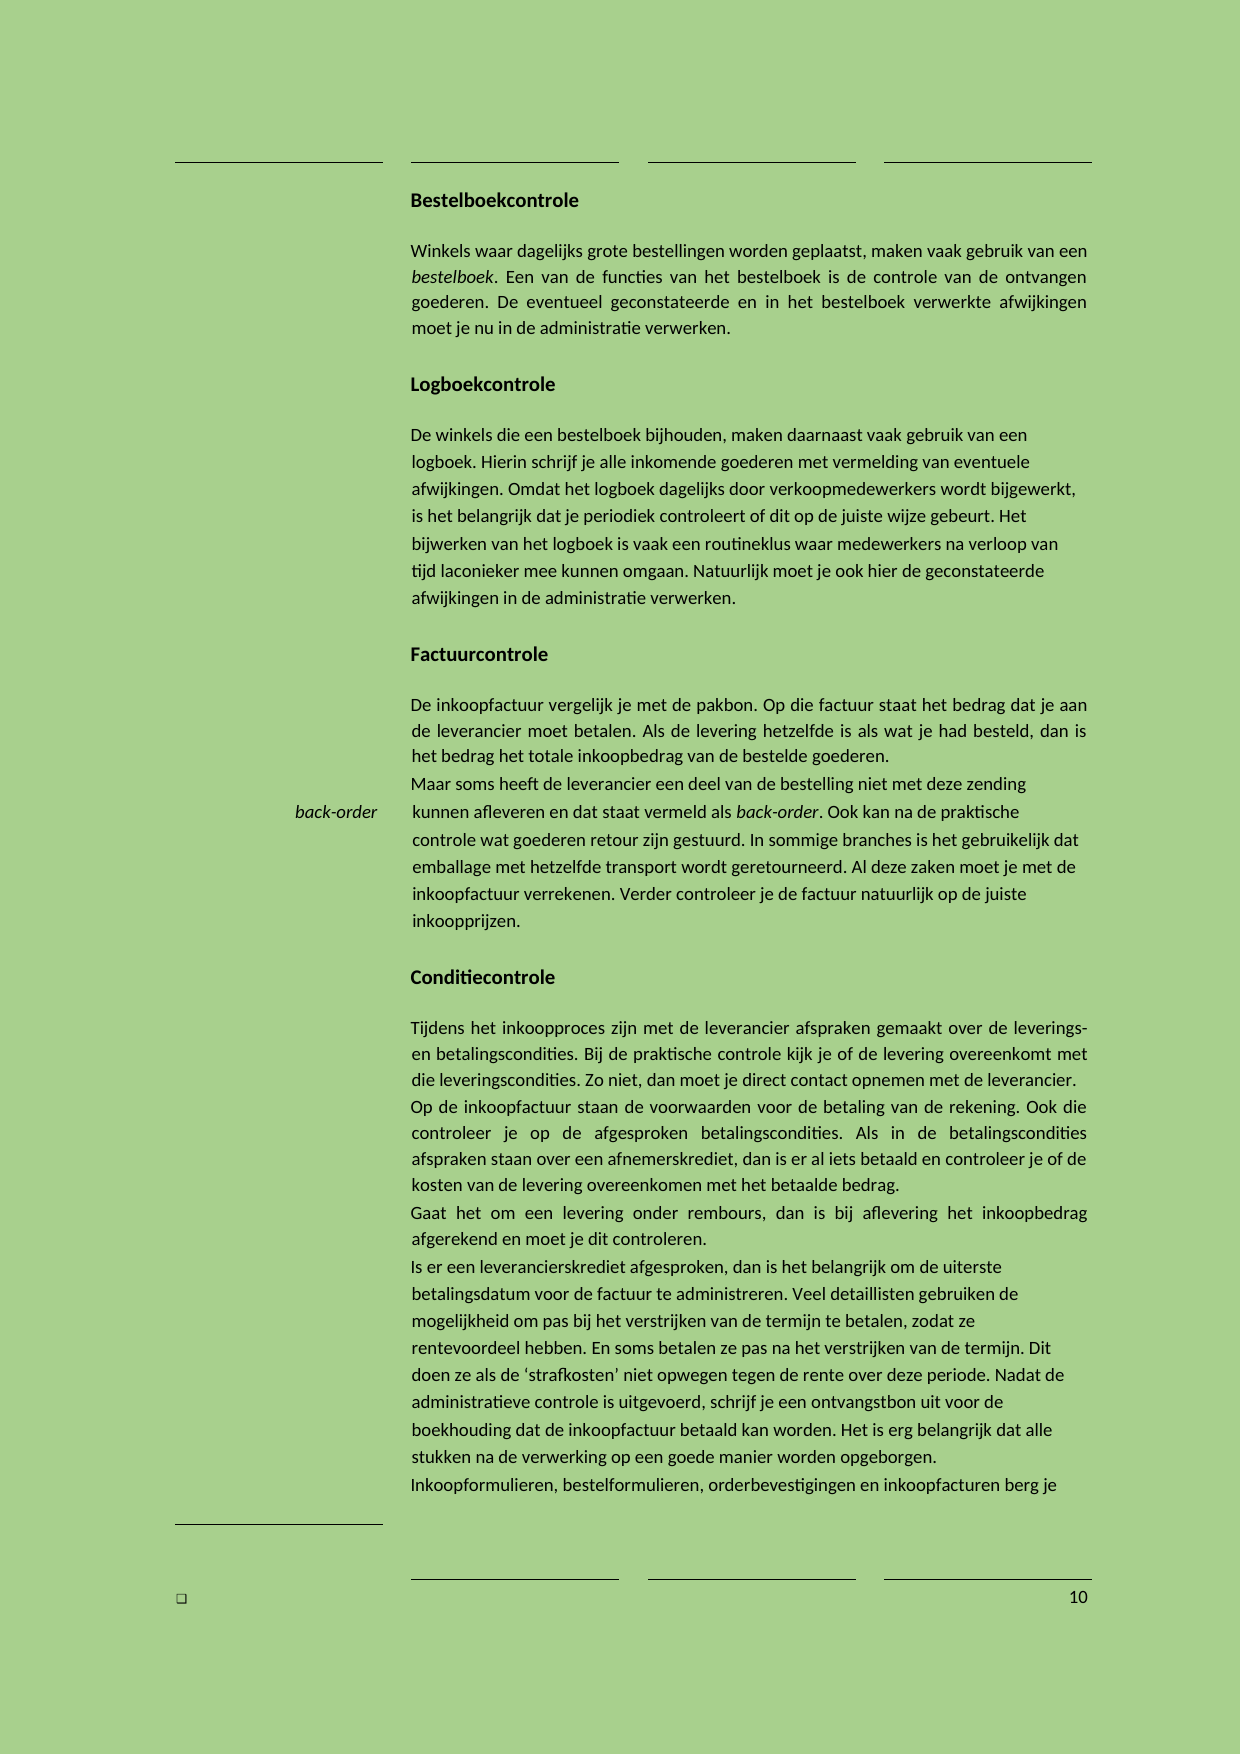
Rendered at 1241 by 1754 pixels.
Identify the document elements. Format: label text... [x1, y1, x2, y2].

text Winkels waar dagelijks grote bestellingen worden geplaatst, maken vaak gebruik van een bestelboek. Een van de functies van het bestelboek is de controle van de ontvangen goederen. De eventueel geconstateerde en in het bestelboek verwerkte afwijkingen moet je nu in de administratie verwerken. [410, 239, 1088, 339]
text De winkels die een bestelboek bijhouden, maken daarnaast vaak gebruik van een logboek. Hierin schrijf je alle inkomende goederen met vermelding van eventuele afwijkingen. Omdat het logboek dagelijks door verkoopmedewerkers wordt bijgewerkt, is het belangrijk dat je periodiek controleert of dit op de juiste wijze gebeurt. Het bijwerken van het logboek is vaak een routineklus waar medewerkers na verloop van tijd laconieker mee kunnen omgaan. Natuurlijk moet je ook hier de geconstateerde afwijkingen in de administratie verwerken. [410, 423, 1087, 609]
text Gaat het om een levering onder rembours, dan is bij aflevering het inkoopbedrag afgerekend en moet je dit controleren. [410, 1201, 1088, 1250]
text Maar soms heeft de leverancier een deel van de bestelling niet met deze zending [410, 773, 1088, 796]
subtitle Conditiecontrole [410, 964, 798, 989]
subtitle Bestelboekcontrole [410, 187, 798, 212]
subtitle Factuurcontrole [410, 641, 798, 666]
subtitle Logboekcontrole [410, 371, 798, 397]
text Op de inkoopfactuur staan de voorwaarden voor de betaling van de rekening. Ook die controleer je op de afgesproken betalingscondities. Als in de betalingscondities afspraken staan over een afnemerskrediet, dan is er al iets betaald en controleer je of de kosten van de levering overeenkomen met het betaalde bedrag. [410, 1096, 1088, 1196]
text Is er een leverancierskrediet afgesproken, dan is het belangrijk om de uiterste betalingsdatum voor de factuur te administreren. Veel detaillisten gebruiken de mogelijkheid om pas bij het verstrijken van de termijn te betalen, zodat ze rentevoordeel hebben. En soms betalen ze pas na het verstrijken van de termijn. Dit doen ze als de ‘strafkosten’ niet opwegen tegen de rente over deze periode. Nadat de administratieve controle is uitgevoerd, schrijf je een ontvangstbon uit voor de boekhouding dat de inkoopfactuur betaald kan worden. Het is erg belangrijk dat alle stukken na de verwerking op een goede manier worden opgeborgen. [410, 1255, 1087, 1468]
text Tijdens het inkoopproces zijn met de leverancier afspraken gemaakt over de leverings- en betalingscondities. Bij de praktische controle kijk je of de levering overeenkomt met die leveringscondities. Zo niet, dan moet je direct contact opnemen met de leverancier. [410, 1016, 1088, 1091]
text De inkoopfactuur vergelijk je met de pakbon. Op die factuur staat het bedrag dat je aan de leverancier moet betalen. Als de levering hetzelfde is als wat je had besteld, dan is het bedrag het totale inkoopbedrag van de bestelde goederen. [410, 693, 1088, 768]
text Inkoopformulieren, bestelformulieren, orderbevestigingen en inkoopfacturen berg je [410, 1473, 1088, 1496]
text back-order kunnen afleveren en dat staat vermeld als back-order. Ook kan na de praktische controle wat goederen retour zijn gestuurd. In sommige branches is het gebruikelijk dat emballage met hetzelfde transport wordt geretourneerd. Al deze zaken moet je met de inkoopfactuur verrekenen. Verder controleer je de factuur natuurlijk op de juiste inkoopprijzen. [295, 801, 1087, 932]
